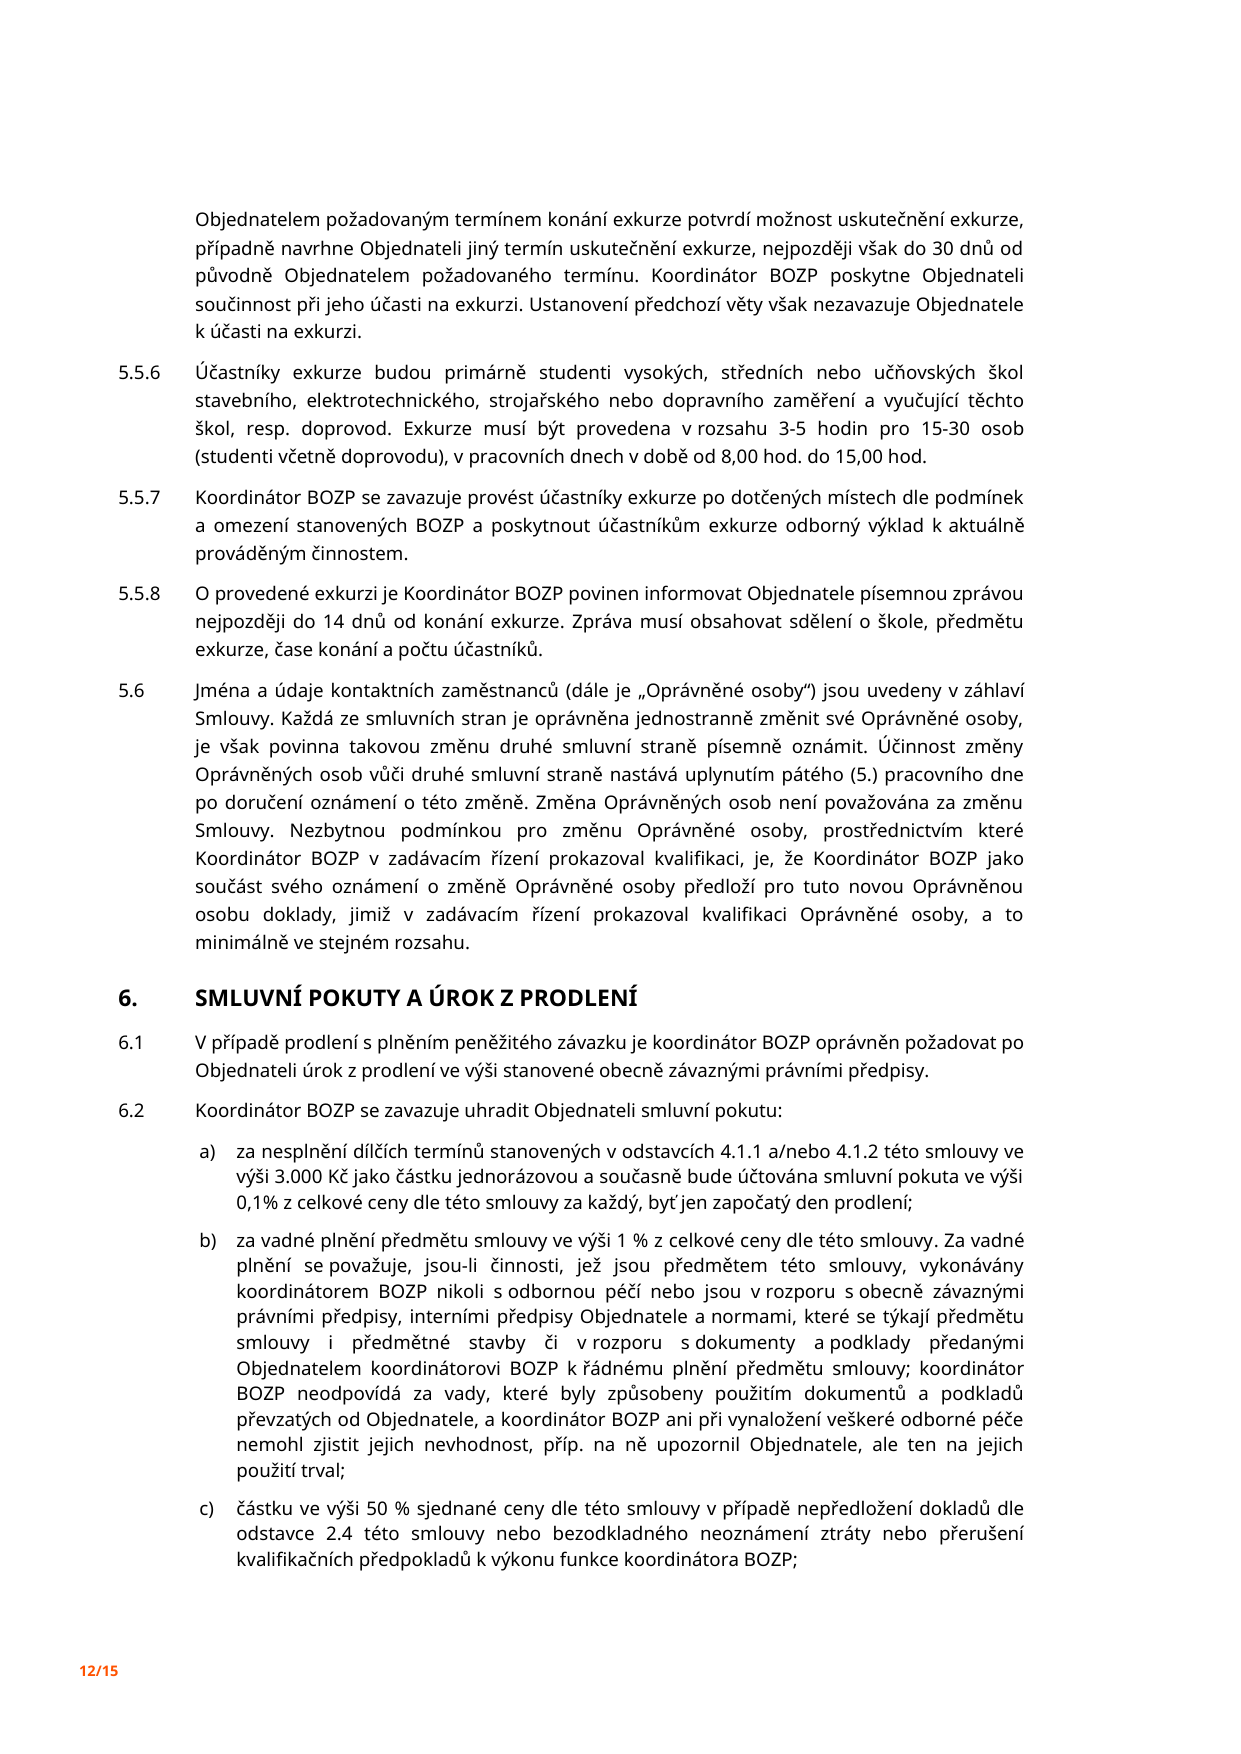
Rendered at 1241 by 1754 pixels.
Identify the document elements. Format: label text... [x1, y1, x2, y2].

text V případě prodlení s plněním peněžitého závazku je koordinátor BOZP oprávněn požadovat po Objednateli úrok z prodlení ve výši stanovené obecně závaznými právními předpisy. [118, 1029, 1024, 1083]
text Koordinátor BOZP se zavazuje provést účastníky exkurze po dotčených místech dle podmínek a omezení stanovených BOZP a poskytnout účastníkům exkurze odborný výklad k aktuálně prováděným činnostem. [118, 484, 1024, 566]
text Jména a údaje kontaktních zaměstnanců (dále je „Oprávněné osoby“) jsou uvedeny v záhlaví Smlouvy. Každá ze smluvních stran je oprávněna jednostranně změnit své Oprávněné osoby, je však povinna takovou změnu druhé smluvní straně písemně oznámit. Účinnost změny Oprávněných osob vůči druhé smluvní straně nastává uplynutím pátého (5.) pracovního dne po doručení oznámení o této změně. Změna Oprávněných osob není považována za změnu Smlouvy. Nezbytnou podmínkou pro změnu Oprávněné osoby, prostřednictvím které Koordinátor BOZP v zadávacím řízení prokazoval kvalifikaci, je, že Koordinátor BOZP jako součást svého oznámení o změně Oprávněné osoby předloží pro tuto novou Oprávněnou osobu doklady, jimiž v zadávacím řízení prokazoval kvalifikaci Oprávněné osoby, a to minimálně ve stejném rozsahu. [118, 677, 1024, 955]
text Koordinátor BOZP se zavazuje uhradit Objednateli smluvní pokutu: [118, 1098, 1024, 1123]
text SMLUVNÍ POKUTY A ÚROK Z PRODLENÍ [118, 982, 1024, 1013]
list za vadné plnění předmětu smlouvy ve výši 1 % z celkové ceny dle této smlouvy. Za vadné plnění se považuje, jsou-li činnosti, jež jsou předmětem této smlouvy, vykonávány koordinátorem BOZP nikoli s odbornou péčí nebo jsou v rozporu s obecně závaznými právními předpisy, interními předpisy Objednatele a normami, které se týkají předmětu smlouvy i předmětné stavby či v rozporu s dokumenty a podklady předanými Objednatelem koordinátorovi BOZP k řádnému plnění předmětu smlouvy; koordinátor BOZP neodpovídá za vady, které byly způsobeny použitím dokumentů a podkladů převzatých od Objednatele, a koordinátor BOZP ani při vynaložení veškeré odborné péče nemohl zjistit jejich nevhodnost, příp. na ně upozornil Objednatele, ale ten na jejich použití trval; [199, 1227, 1024, 1482]
text Účastníky exkurze budou primárně studenti vysokých, středních nebo učňovských škol stavebního, elektrotechnického, strojařského nebo dopravního zaměření a vyučující těchto škol, resp. doprovod. Exkurze musí být provedena v rozsahu 3-5 hodin pro 15-30 osob (studenti včetně doprovodu), v pracovních dnech v době od 8,00 hod. do 15,00 hod. [118, 359, 1024, 469]
list za nesplnění dílčích termínů stanovených v odstavcích 4.1.1 a/nebo 4.1.2 této smlouvy ve výši 3.000 Kč jako částku jednorázovou a současně bude účtována smluvní pokuta ve výši 0,1% z celkové ceny dle této smlouvy za každý, byť jen započatý den prodlení; [199, 1138, 1024, 1215]
list částku ve výši 50 % sjednané ceny dle této smlouvy v případě nepředložení dokladů dle odstavce 2.4 této smlouvy nebo bezodkladného neoznámení ztráty nebo přerušení kvalifikačních předpokladů k výkonu funkce koordinátora BOZP; [199, 1495, 1024, 1572]
text O provedené exkurzi je Koordinátor BOZP povinen informovat Objednatele písemnou zprávou nejpozději do 14 dnů od konání exkurze. Zpráva musí obsahovat sdělení o škole, předmětu exkurze, čase konání a počtu účastníků. [118, 581, 1024, 662]
